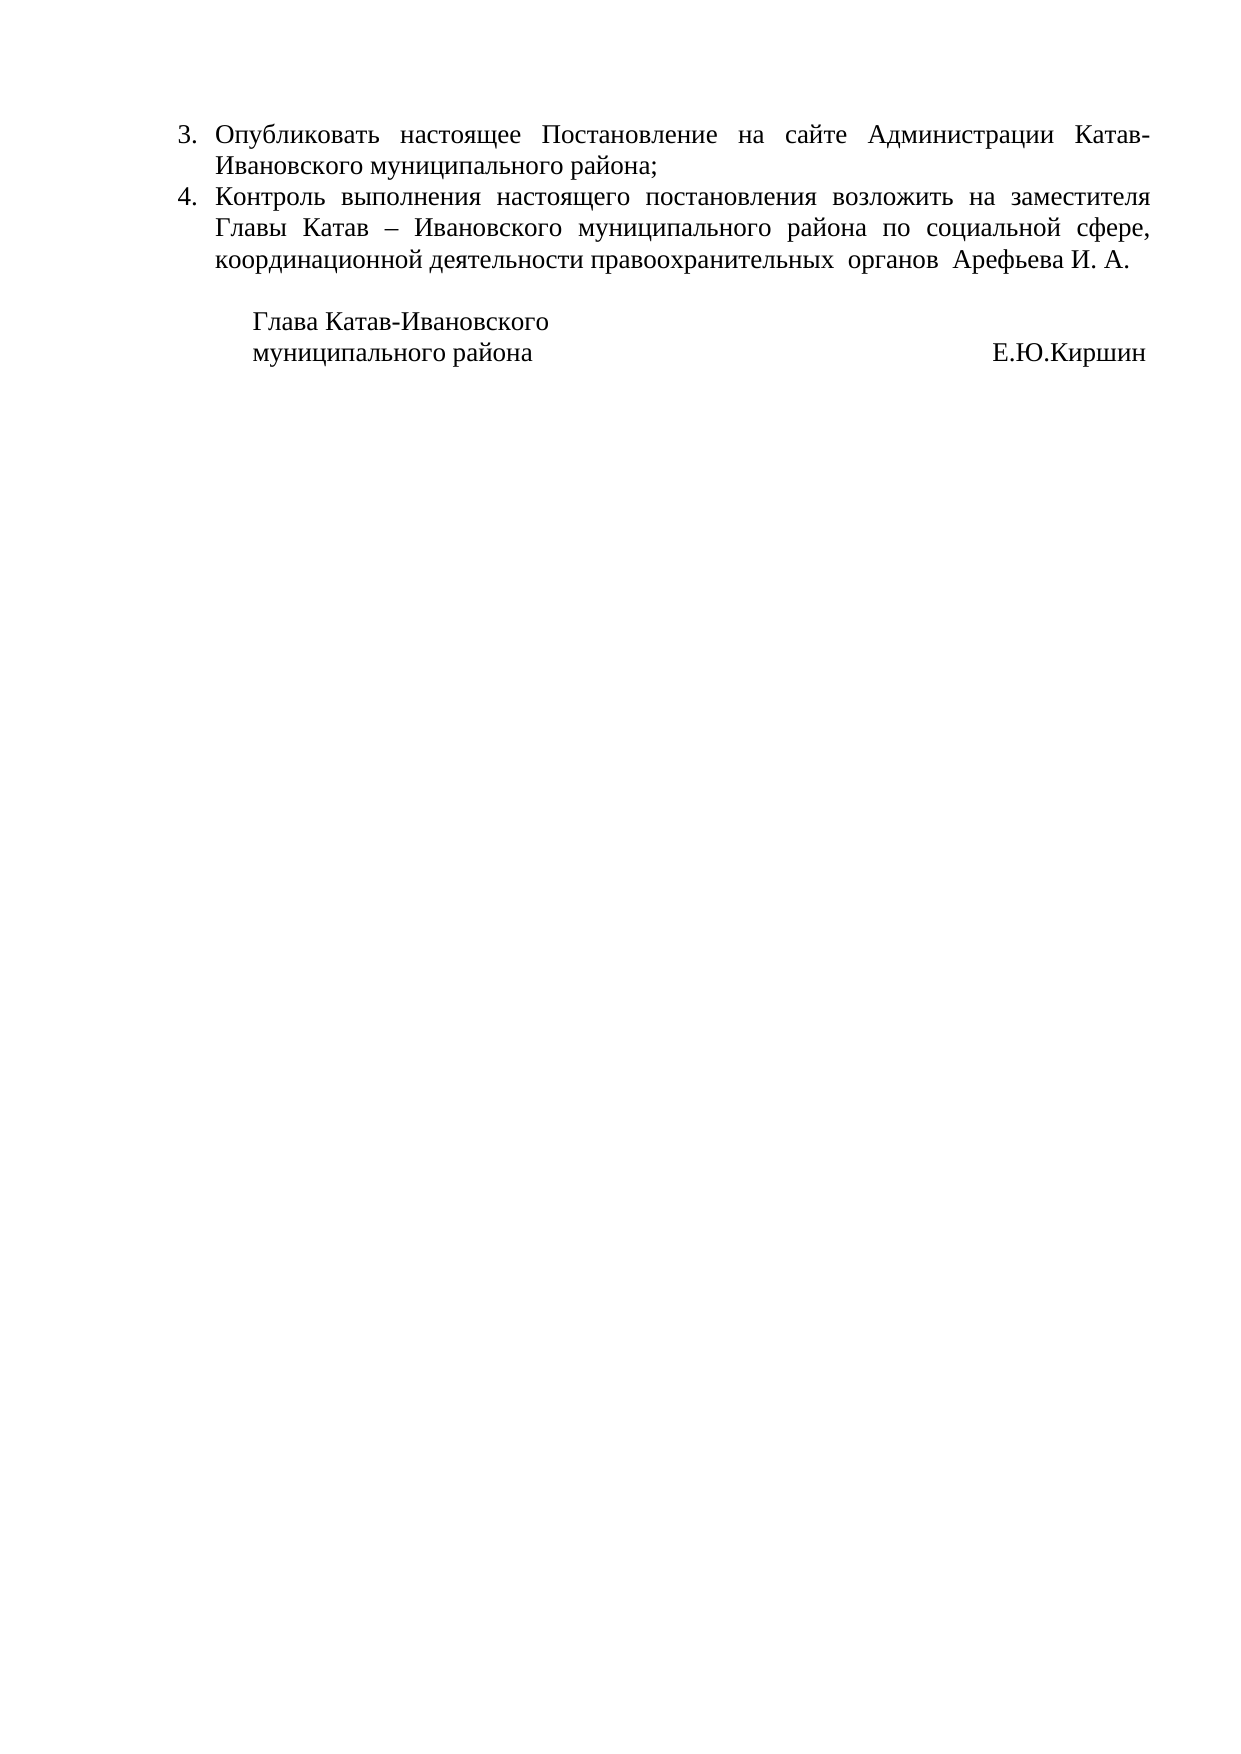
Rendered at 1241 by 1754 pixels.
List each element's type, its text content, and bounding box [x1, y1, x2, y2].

list Опубликовать настоящее Постановление на сайте Администрации Катав-Ивановского муниципального района; [177, 118, 1152, 180]
text муниципального района Е.Ю.Киршин [177, 336, 1152, 367]
text Глава Катав-Ивановского [177, 305, 1152, 336]
list Контроль выполнения настоящего постановления возложить на заместителя Главы Катав – Ивановского муниципального района по социальной сфере, координационной деятельности правоохранительных органов Арефьева И. А. [177, 180, 1152, 274]
